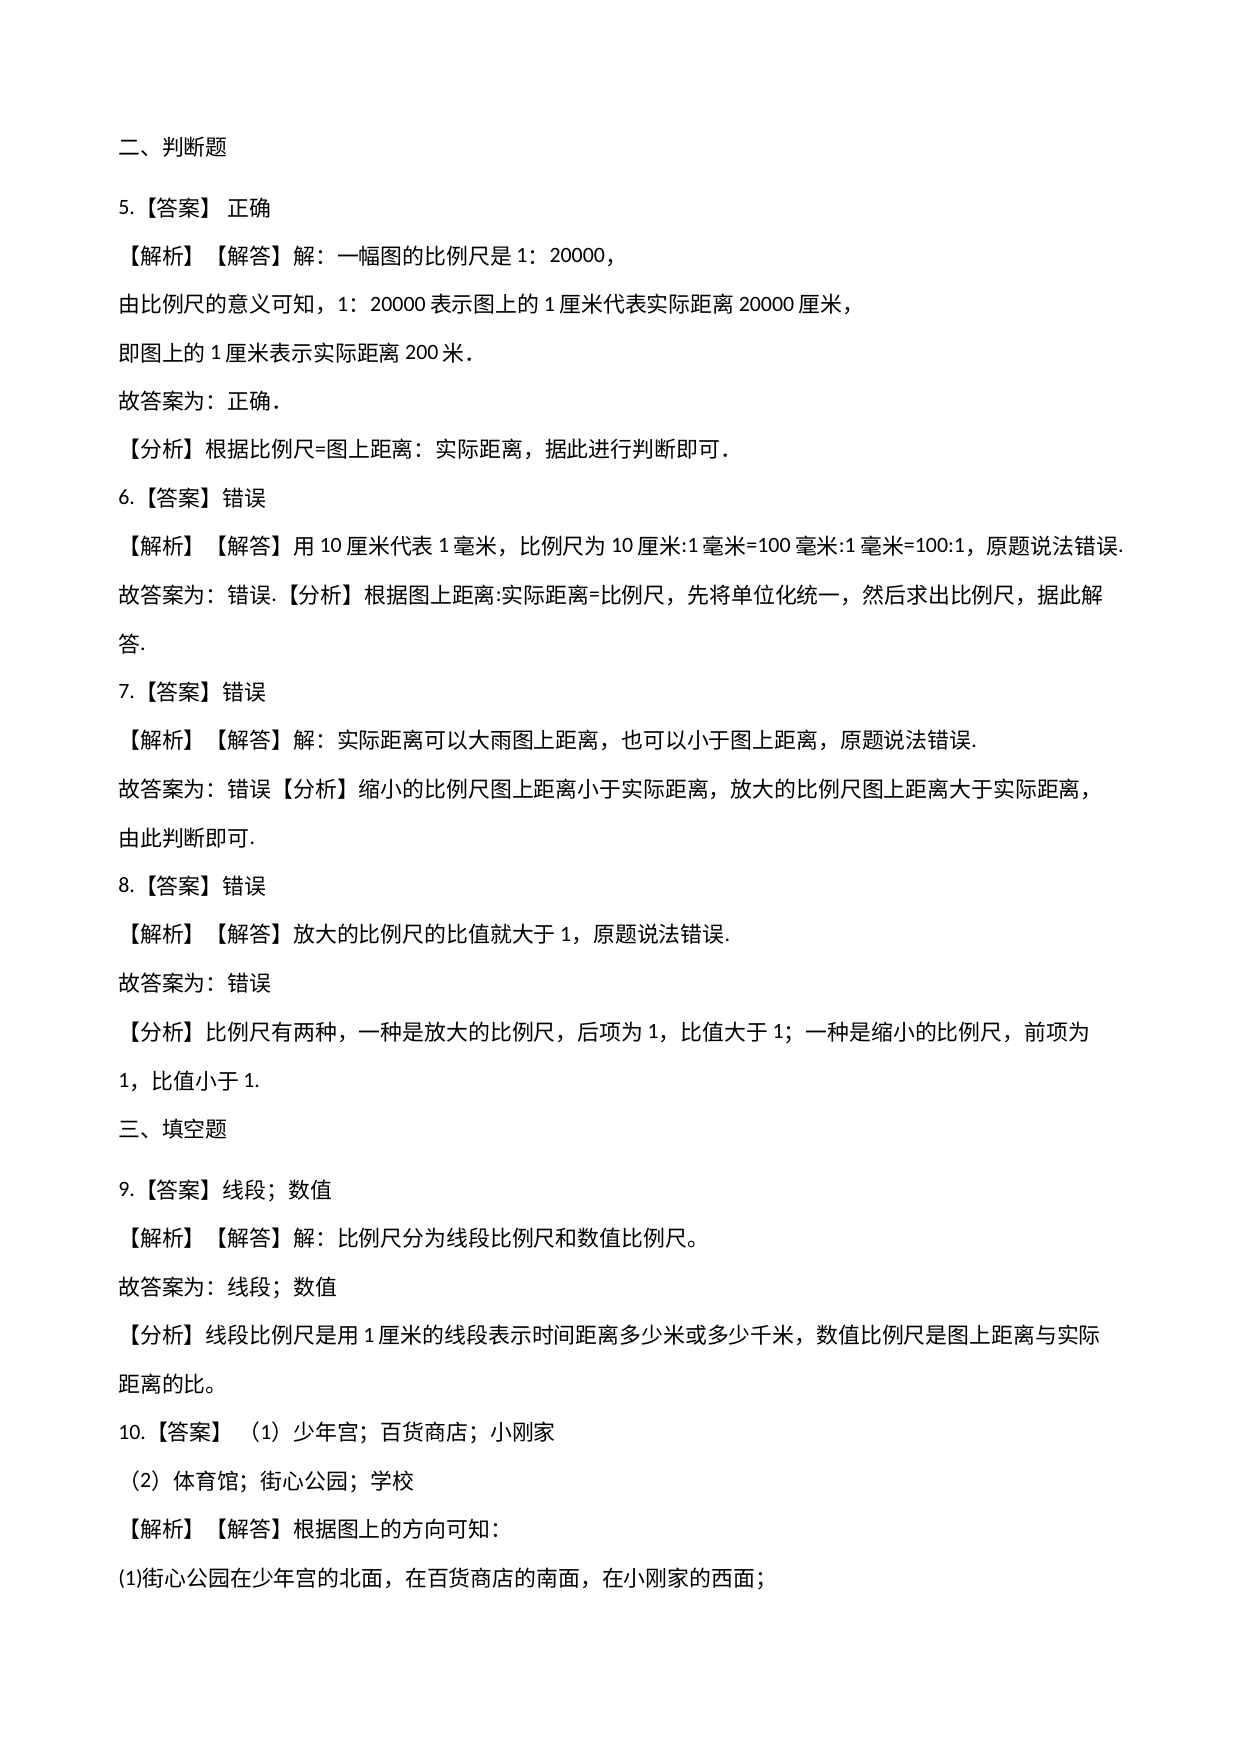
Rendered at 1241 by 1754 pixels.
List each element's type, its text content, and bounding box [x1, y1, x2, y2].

text 【解析】【解答】解：比例尺分为线段比例尺和数值比例尺。 故答案为：线段；数值 [118, 1221, 1122, 1302]
text 【解析】【解答】用10厘米代表1毫米，比例尺为10厘米:1毫米=100毫米:1毫米=100:1，原题说法错误. 故答案为：错误.【分析】根据图上距离:实际距离=比例尺，先将单位化统一，然后求出比例尺，据此解答. [118, 529, 1122, 659]
text 故答案为：正确． [118, 384, 1122, 416]
text 10.【答案】 （1）少年宫；百货商店；小刚家 （2）体育馆；街心公园；学校 [118, 1415, 1122, 1496]
text 【分析】线段比例尺是用1厘米的线段表示时间距离多少米或多少千米，数值比例尺是图上距离与实际距离的比。 [118, 1318, 1122, 1399]
text 【解析】【解答】解：实际距离可以大雨图上距离，也可以小于图上距离，原题说法错误. 故答案为：错误【分析】缩小的比例尺图上距离小于实际距离，放大的比例尺图上距离大于实际距离，由此判断即可. [118, 723, 1122, 853]
text 由比例尺的意义可知，1：20000表示图上的1厘米代表实际距离20000厘米， [118, 287, 1122, 319]
text 7.【答案】错误 [118, 674, 1122, 707]
text 即图上的1厘米表示实际距离200米． [118, 335, 1122, 368]
text 【解析】【解答】放大的比例尺的比值就大于1，原题说法错误. 故答案为：错误 【分析】比例尺有两种，一种是放大的比例尺，后项为1，比值大于1；一种是缩小的比例尺，前项为1，比值小于1. [118, 917, 1122, 1096]
text 8.【答案】错误 [118, 869, 1122, 901]
text 【解析】【解答】解：一幅图的比例尺是1：20000， [118, 239, 1122, 271]
text 9.【答案】线段；数值 [118, 1172, 1122, 1205]
text 5.【答案】 正确 [118, 190, 1122, 223]
text 【分析】根据比例尺=图上距离：实际距离，据此进行判断即可． [118, 432, 1122, 464]
text 6.【答案】错误 [118, 480, 1122, 513]
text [118, 1512, 1122, 1593]
text 三、填空题 [118, 1112, 1122, 1144]
text 二、判断题 [118, 129, 1122, 162]
